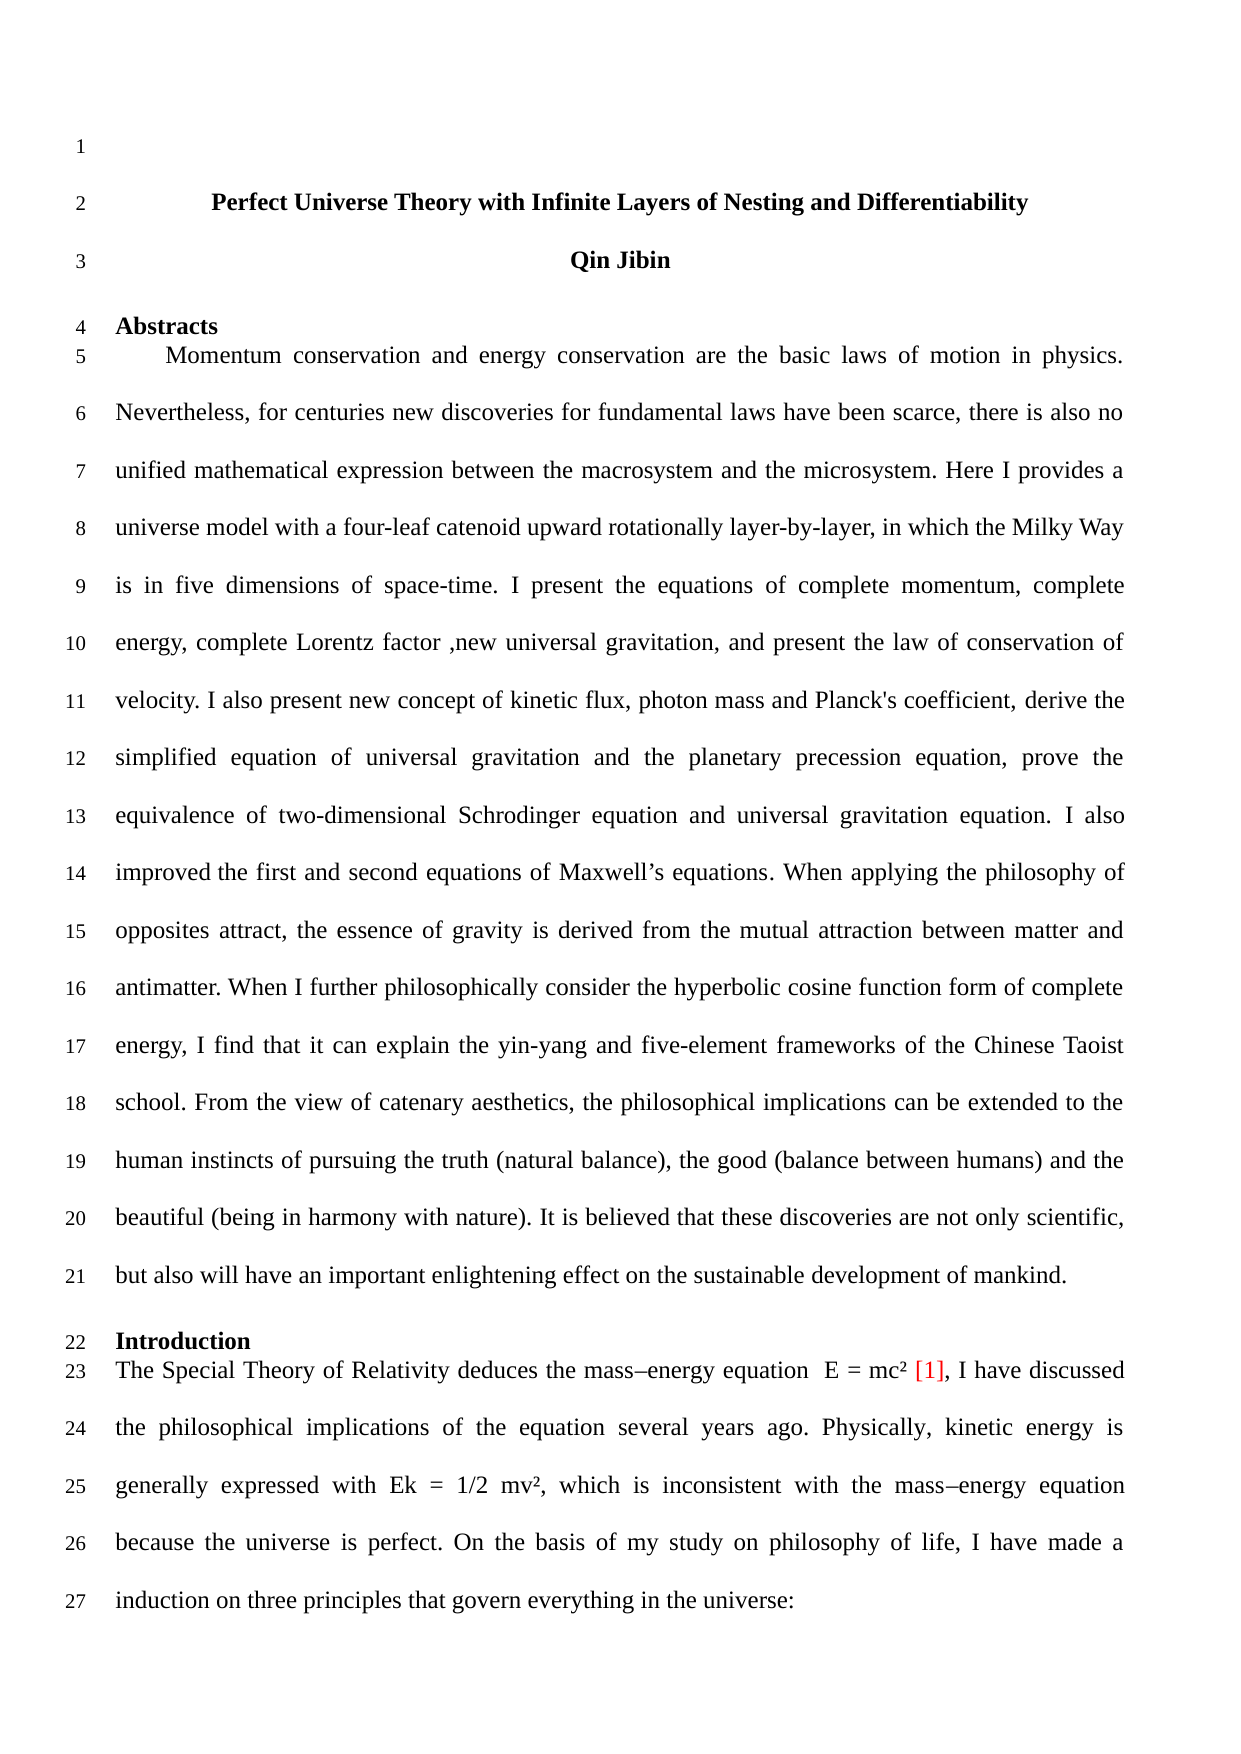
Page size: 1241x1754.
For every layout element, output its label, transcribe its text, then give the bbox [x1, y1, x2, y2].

subtitle Abstracts [115, 302, 1125, 340]
text Momentum conservation and energy conservation are the basic laws of motion in physics. Nevertheless, for centuries new discoveries for fundamental laws have been scarce, there is also no unified mathematical expression between the macrosystem and the microsystem. Here I provides a universe model with a four-leaf catenoid upward rotationally layer-by-layer, in which the Milky Way is in five dimensions of space-time. I present the equations of complete momentum, complete energy, complete Lorentz factor ,new universal gravitation, and present the law of conservation of velocity. I also present new concept of kinetic flux, photon mass and Planck's coefficient, derive the simplified equation of universal gravitation and the planetary precession equation, prove the equivalence of two-dimensional Schrodinger equation and universal gravitation equation. I also improved the first and second equations of Maxwell’s equations. When applying the philosophy of opposites attract, the essence of gravity is derived from the mutual attraction between matter and antimatter. When I further philosophically consider the hyperbolic cosine function form of complete energy, I find that it can explain the yin-yang and five-element frameworks of the Chinese Taoist school. From the view of catenary aesthetics, the philosophical implications can be extended to the human instincts of pursuing the truth (natural balance), the good (balance between humans) and the beautiful (being in harmony with nature). It is believed that these discoveries are not only scientific, but also will have an important enlightening effect on the sustainable development of mankind. [115, 340, 1125, 1289]
subtitle Introduction [115, 1317, 1125, 1355]
text The Special Theory of Relativity deduces the mass–energy equation E = mc² [1], I have discussed the philosophical implications of the equation several years ago. Physically, kinetic energy is generally expressed with Ek = 1/2 mv², which is inconsistent with the mass–energy equation because the universe is perfect. On the basis of my study on philosophy of life, I have made a induction on three principles that govern everything in the universe: [115, 1355, 1125, 1614]
text Perfect Universe Theory with Infinite Layers of Nesting and Differentiability [115, 187, 1125, 216]
text Qin Jibin [115, 245, 1125, 274]
